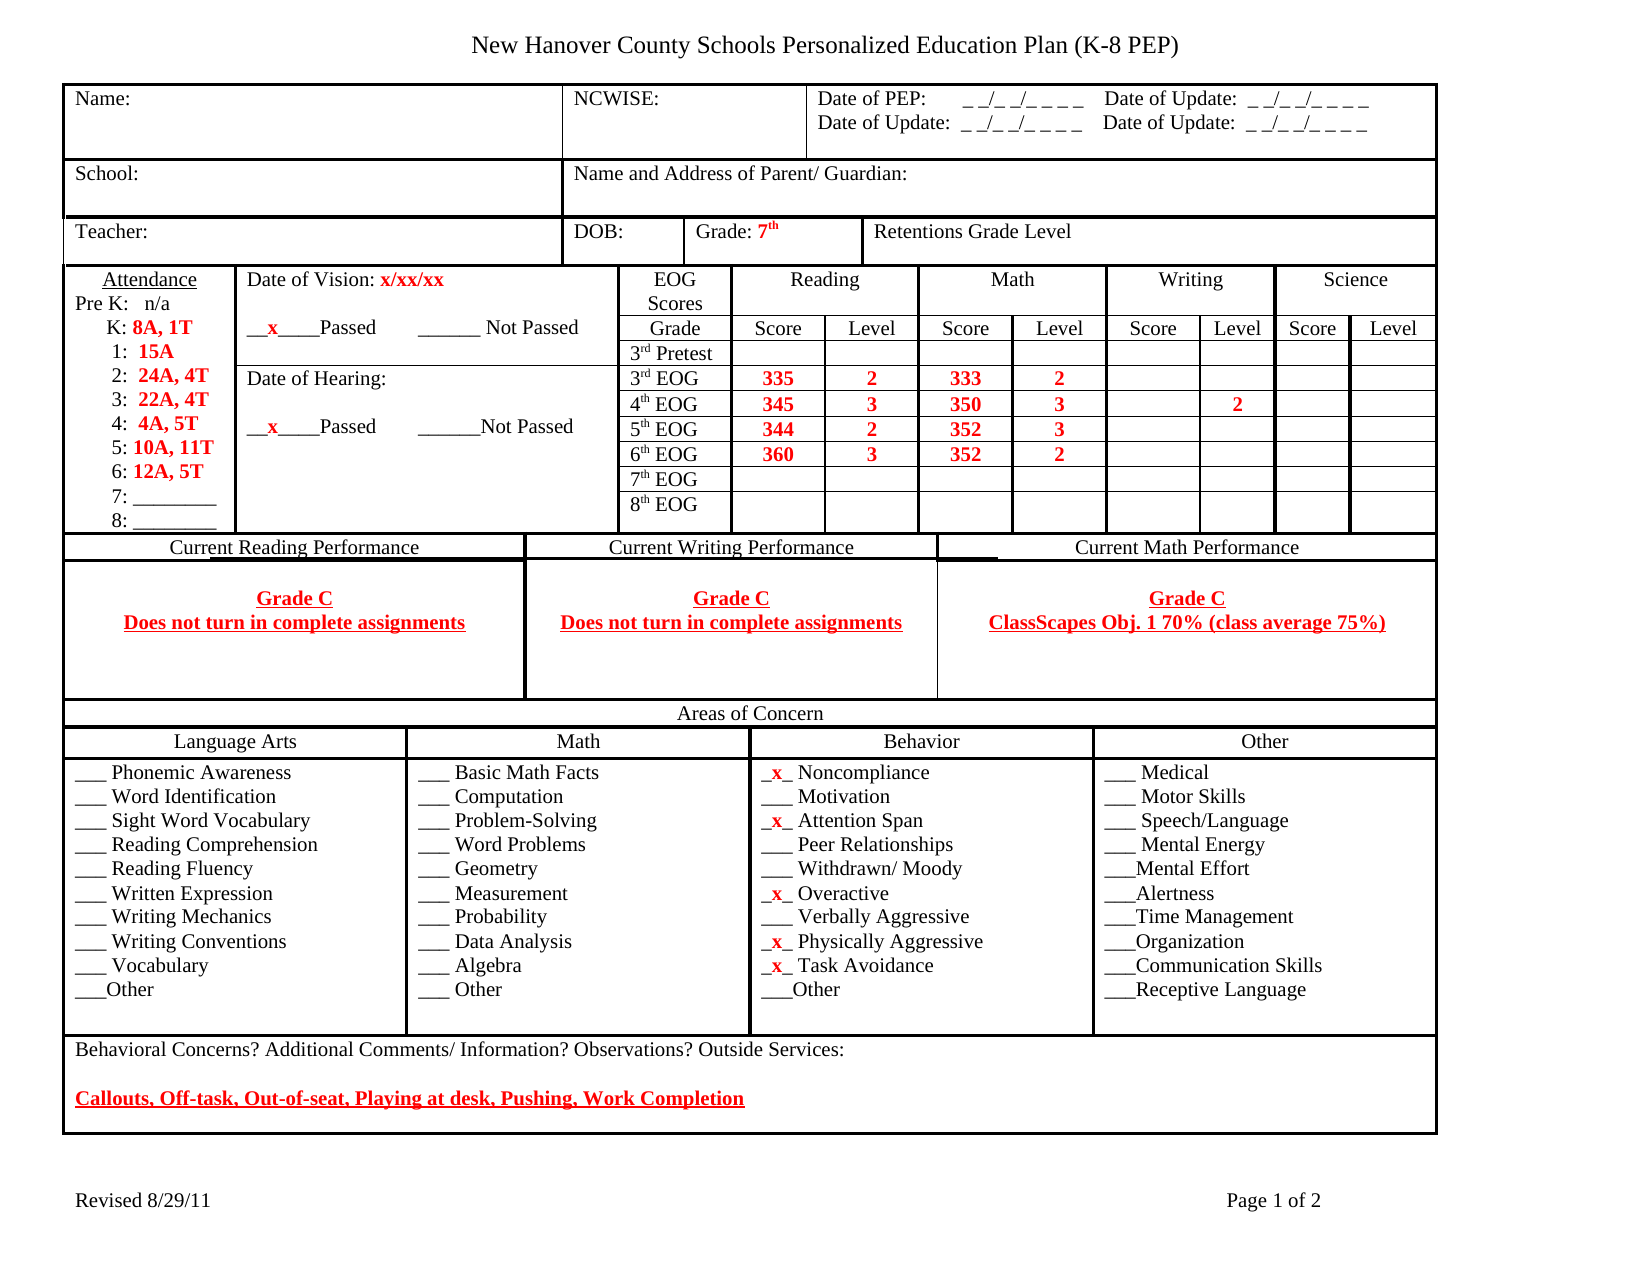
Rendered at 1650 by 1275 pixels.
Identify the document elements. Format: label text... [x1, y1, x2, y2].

table_cell [733, 267, 917, 315]
table_cell [1352, 467, 1435, 491]
table_cell [1277, 492, 1348, 532]
table_cell ___ Medical ___ Motor Skills ___ Speech/Language ___ Mental Energy ___Mental Effort ___Alertness ___Time Management ___Organization ___Communication Skills ___Receptive Language [1095, 760, 1435, 1034]
table_cell [1108, 442, 1199, 466]
table_cell [1201, 442, 1273, 466]
table_cell 8th EOG [620, 492, 730, 532]
table_cell 3 [1014, 391, 1105, 416]
table_header NCWISE: [563, 86, 806, 158]
table_cell Behavioral Concerns? Additional Comments/ Information? Observations? Outside Services: Callouts, Off-task, Out-of-seat, Playing at desk, Pushing, Work Completion [65, 1037, 1435, 1132]
table_cell [1201, 341, 1273, 365]
table_cell [1014, 467, 1105, 491]
table_cell [1277, 391, 1348, 416]
table_cell 2 [1014, 442, 1105, 466]
table_cell Math [408, 729, 748, 757]
table_cell [1352, 366, 1435, 390]
table_cell Grade C ClassScapes Obj. 1 70% (class average 75%) [938, 562, 1435, 698]
table_cell Current Writing Performance [527, 535, 936, 557]
table_cell Current Performance [65, 535, 523, 559]
table_cell [1108, 341, 1199, 365]
table_cell Other [1095, 729, 1435, 757]
table_cell Level [1352, 316, 1435, 340]
table_cell Math [920, 267, 1105, 315]
table_cell [1108, 467, 1199, 491]
table_cell [1014, 341, 1105, 365]
table_cell [1201, 467, 1273, 491]
table_cell [1201, 492, 1273, 532]
table_cell [1277, 467, 1348, 491]
table_cell [1201, 366, 1273, 390]
table_cell [920, 341, 1011, 365]
table_cell DOB: [564, 219, 683, 264]
table_cell 5th EOG [620, 417, 730, 441]
table_cell Level [826, 316, 917, 340]
table_cell [1277, 341, 1348, 365]
table_cell School: [65, 161, 561, 215]
table_cell [1352, 442, 1435, 466]
table_cell Language Arts [65, 729, 405, 757]
table_cell [1352, 391, 1435, 416]
table_cell 333 [920, 366, 1011, 390]
table_cell 335 [733, 366, 824, 390]
table_cell [733, 467, 824, 491]
table_cell Science [1277, 267, 1435, 315]
table_cell Score [920, 316, 1011, 340]
table_cell Score [733, 316, 824, 340]
table_cell _x_ Noncompliance ___ Motivation _x_ Attention Span ___ Peer Relationships ___ Withdrawn/ Moody _x_ Overactive ___ Verbally Aggressive _x_ Physically Aggressive _x_ Task Avoidance ___Other [752, 760, 1092, 1034]
table_cell 3 [826, 442, 917, 466]
table_cell Level [1014, 316, 1105, 340]
table_cell [826, 492, 917, 532]
table_header Date of PEP: _ _/_ _/_ _ _ _ Date of Update: _ _/_ _/_ _ _ _ Date of Update: _ _/_ _/_ _ _ _ Date of Update: _ _/_ _/_ _ _ _ [807, 86, 1435, 158]
table_cell 3rd Pretest [620, 341, 730, 365]
table_cell Writing [1108, 267, 1273, 315]
table_cell 352 [920, 442, 1011, 466]
table_cell Date of Hearing: __x____Passed ______Not Passed [237, 366, 617, 532]
table_cell [1277, 442, 1348, 466]
table_cell 3rd EOG [620, 366, 730, 390]
table_cell 360 [733, 442, 824, 466]
table_cell Grade [620, 316, 730, 340]
table_cell 3 [1014, 417, 1105, 441]
table_cell 345 [733, 391, 824, 416]
table_cell [920, 467, 1011, 491]
table_cell 2 [826, 417, 917, 441]
table_cell Grade: 7th [685, 219, 861, 264]
table_cell [1277, 417, 1348, 441]
table_cell [733, 341, 824, 365]
table_cell [826, 467, 917, 491]
table_cell Score [1277, 316, 1348, 340]
table_cell 350 [920, 391, 1011, 416]
table_cell ___ Phonemic Awareness ___ Word Identification ___ Sight Word Vocabulary ___ Reading Comprehension ___ Reading Fluency ___ Written Expression ___ Writing Mechanics ___ Writing Conventions ___ Vocabulary ___Other [65, 760, 405, 1034]
table_cell [1352, 492, 1435, 532]
table_cell [1108, 492, 1199, 532]
table_cell 4th EOG [620, 391, 730, 416]
table_cell Behavior [752, 729, 1092, 757]
table_cell 344 [733, 417, 824, 441]
table_cell Date of Vision: x/xx/xx __x____Passed ______ Not Passed [237, 267, 617, 365]
table_cell 6th EOG [620, 442, 730, 466]
table_cell 352 [920, 417, 1011, 441]
table_cell [1014, 492, 1105, 532]
table_cell Level [1201, 316, 1273, 340]
table_cell Attendance Pre K: n/a K: 8A, 1T 1: 15A 2: 24A, 4T 3: 22A, 4T 4: 4A, 5T 5: 10A, 11T 6: 12A, 5T 7: ________ 8: ________ [65, 264, 234, 532]
table_cell Score [1108, 316, 1199, 340]
table_header Name: [65, 86, 562, 158]
table_cell [733, 492, 824, 532]
table_cell 3 [826, 391, 917, 416]
table_cell 2 [1014, 366, 1105, 390]
table_cell Teacher: [64, 215, 561, 264]
table_cell [1108, 391, 1199, 416]
table_cell [826, 341, 917, 365]
table_cell [920, 492, 1011, 532]
table_cell [1108, 417, 1199, 441]
table_cell EOG Scores [620, 267, 730, 315]
table_cell [1352, 341, 1435, 365]
table_cell Areas of Concern [65, 701, 1435, 725]
table_cell Grade C Does not turn in complete assignments [65, 562, 523, 698]
table_cell Name and Address of Parent/ Guardian: [564, 161, 1435, 215]
table_cell Retentions Grade Level [864, 219, 1435, 264]
table_cell Current Math Performance [939, 535, 1435, 559]
table_cell [1352, 417, 1435, 441]
table_cell Grade C Does not turn in complete assignments [527, 560, 937, 698]
table_cell 2 [1201, 391, 1273, 416]
table_cell 2 [826, 366, 917, 390]
table_cell [1277, 366, 1348, 390]
table_cell [1201, 417, 1273, 441]
table_cell ___ Basic Math Facts ___ Computation ___ Problem-Solving ___ Word Problems ___ Geometry ___ Measurement ___ Probability ___ Data Analysis ___ Algebra ___ Other [408, 760, 748, 1034]
table_cell 7th EOG [620, 467, 730, 491]
table_cell [1108, 366, 1199, 390]
